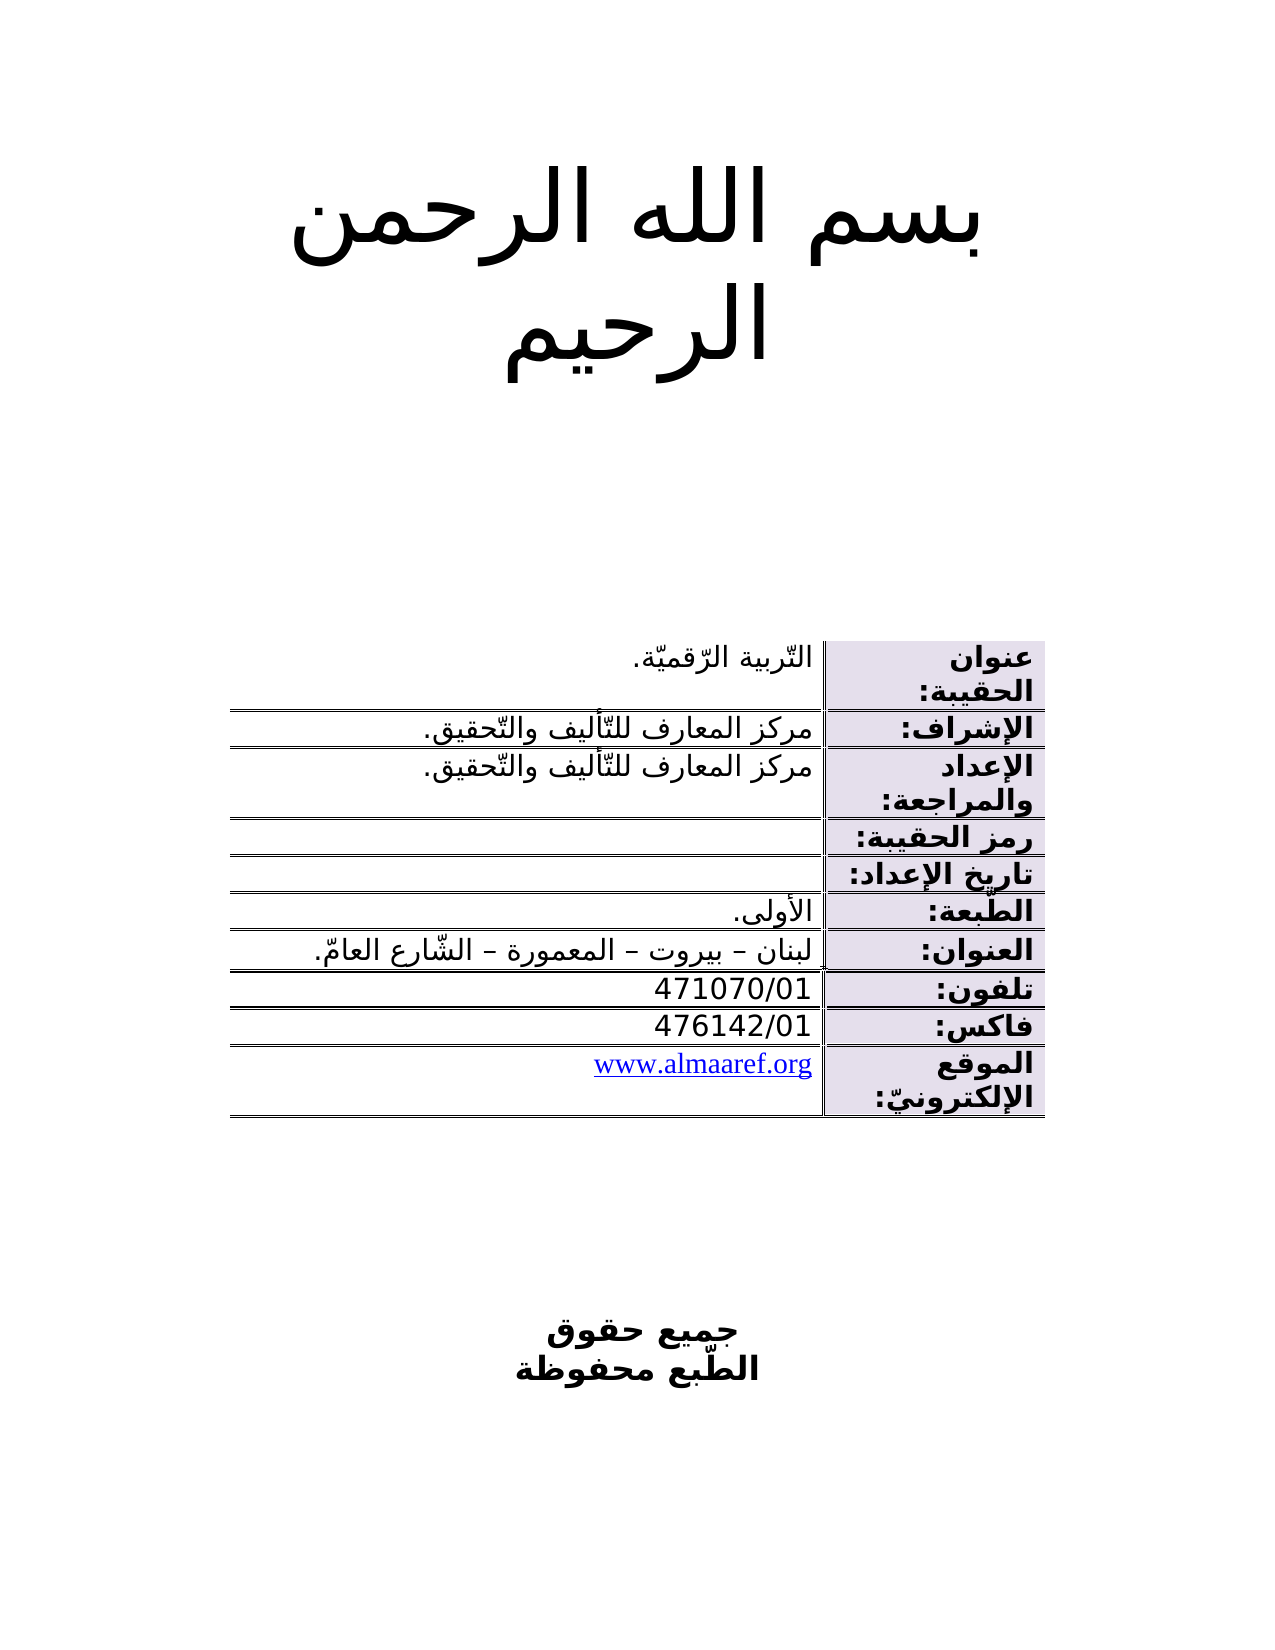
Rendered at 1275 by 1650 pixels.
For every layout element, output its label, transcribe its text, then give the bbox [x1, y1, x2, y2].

text جميع حقوق [187, 1311, 1087, 1349]
table_cell العنوان: [825, 928, 1045, 969]
table_cell 476142/01 [230, 1006, 822, 1043]
table_cell الموقع الإلكترونيّ: [825, 1044, 1045, 1114]
table_cell لبنان – بيروت – المعمورة – الشّارع العامّ. [230, 928, 824, 969]
text الطّبع محفوظة [187, 1349, 1087, 1388]
table_cell الطّبعة: [825, 891, 1045, 928]
table_header عنوان الحقيبة: [826, 641, 1045, 709]
table_cell تاريخ الإعداد: [825, 854, 1045, 891]
table_cell الإشراف: [826, 709, 1045, 746]
table_cell تلفون: [824, 969, 1045, 1006]
table_cell [230, 817, 823, 854]
table_cell 471070/01 [230, 969, 824, 1006]
table_cell www.almaaref.org [230, 1044, 822, 1114]
table_cell الأولى. [230, 891, 824, 928]
table_cell رمز الحقيبة: [826, 817, 1045, 854]
text بسم الله الرحمن الرحيم [187, 150, 1087, 383]
table_header التّربية الرّقميّة. [230, 641, 823, 709]
table_cell مركز المعارف للتّأليف والتّحقيق. [230, 746, 823, 817]
table_cell [230, 854, 824, 891]
table_cell مركز المعارف للتّأليف والتّحقيق. [230, 709, 823, 746]
table_cell فاكس: [825, 1006, 1045, 1043]
table_cell الإعداد والمراجعة: [826, 746, 1045, 817]
